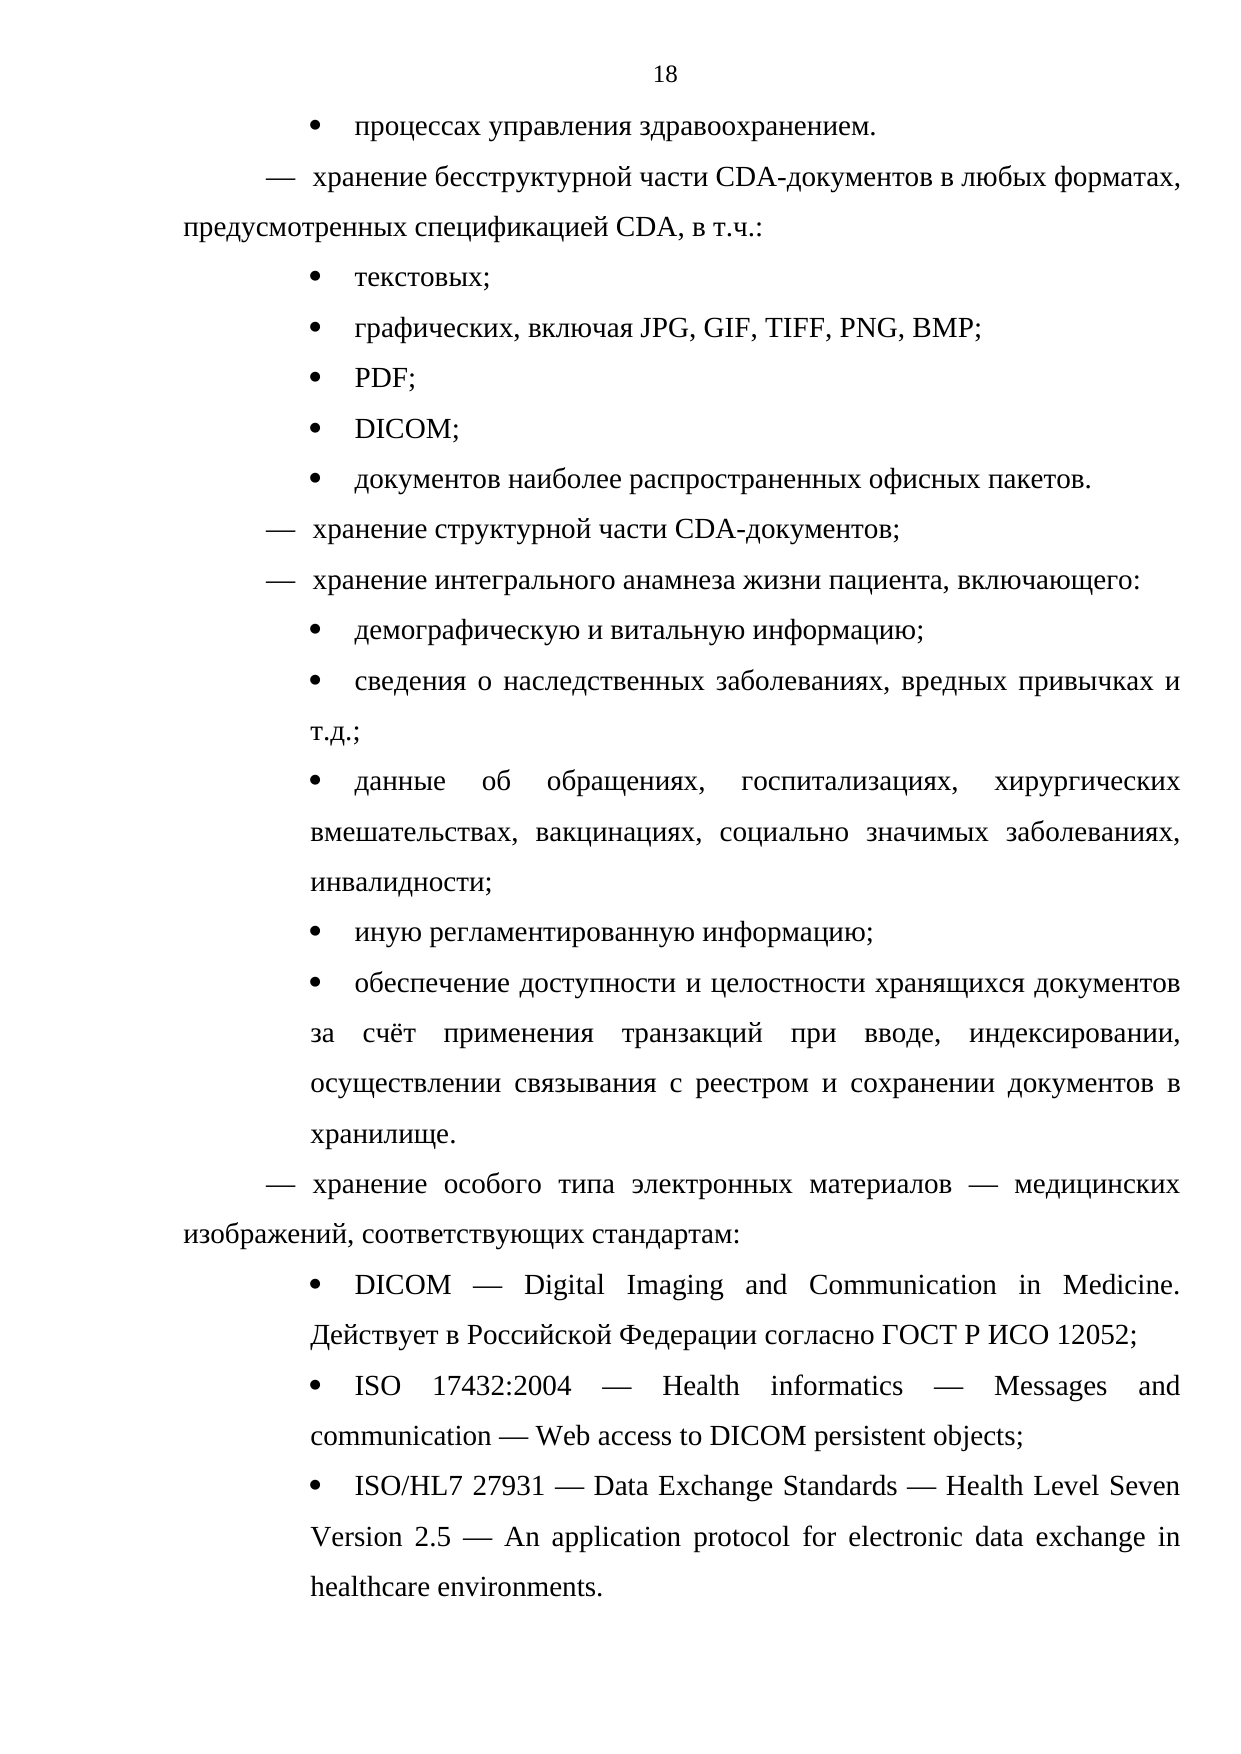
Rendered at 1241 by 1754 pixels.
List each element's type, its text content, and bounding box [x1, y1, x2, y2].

list документов наиболее распространенных офисных пакетов. [310, 461, 1181, 495]
list обеспечение доступности и целостности хранящихся документов за счёт применения транзакций при вводе, индексировании, осуществлении связывания с реестром и сохранении документов в хранилище. [310, 965, 1181, 1149]
list PDF; [310, 360, 1181, 394]
list графических, включая JPG, GIF, TIFF, PNG, BMP; [310, 310, 1181, 344]
list процессах управления здравоохранением. [310, 108, 1181, 142]
list хранение бесструктурной части CDA-документов в любых форматах, предусмотренных спецификацией CDA, в т.ч.: [183, 159, 1181, 243]
list текстовых; [310, 259, 1181, 293]
list сведения о наследственных заболеваниях, вредных привычках и т.д.; [310, 663, 1181, 747]
list хранение особого типа электронных материалов — медицинских изображений, соответствующих стандартам: [183, 1166, 1181, 1250]
list хранение структурной части CDA-документов; [183, 512, 1181, 545]
list данные об обращениях, госпитализациях, хирургических вмешательствах, вакцинациях, социально значимых заболеваниях, инвалидности; [310, 763, 1181, 898]
list ISO/HL7 27931 — Data Exchange Standards — Health Level Seven Version 2.5 — An application protocol for electronic data exchange in healthcare environments. [310, 1468, 1181, 1603]
list ISO 17432:2004 — Health informatics — Messages and communication — Web access to DICOM persistent objects; [310, 1368, 1181, 1452]
list демографическую и витальную информацию; [310, 612, 1181, 646]
list иную регламентированную информацию; [310, 914, 1181, 948]
list DICOM; [310, 411, 1181, 444]
list DICOM — Digital Imaging and Communication in Medicine. Действует в Российской Федерации согласно ГОСТ Р ИСО 12052; [310, 1267, 1181, 1351]
list хранение интегрального анамнеза жизни пациента, включающего: [183, 562, 1181, 596]
